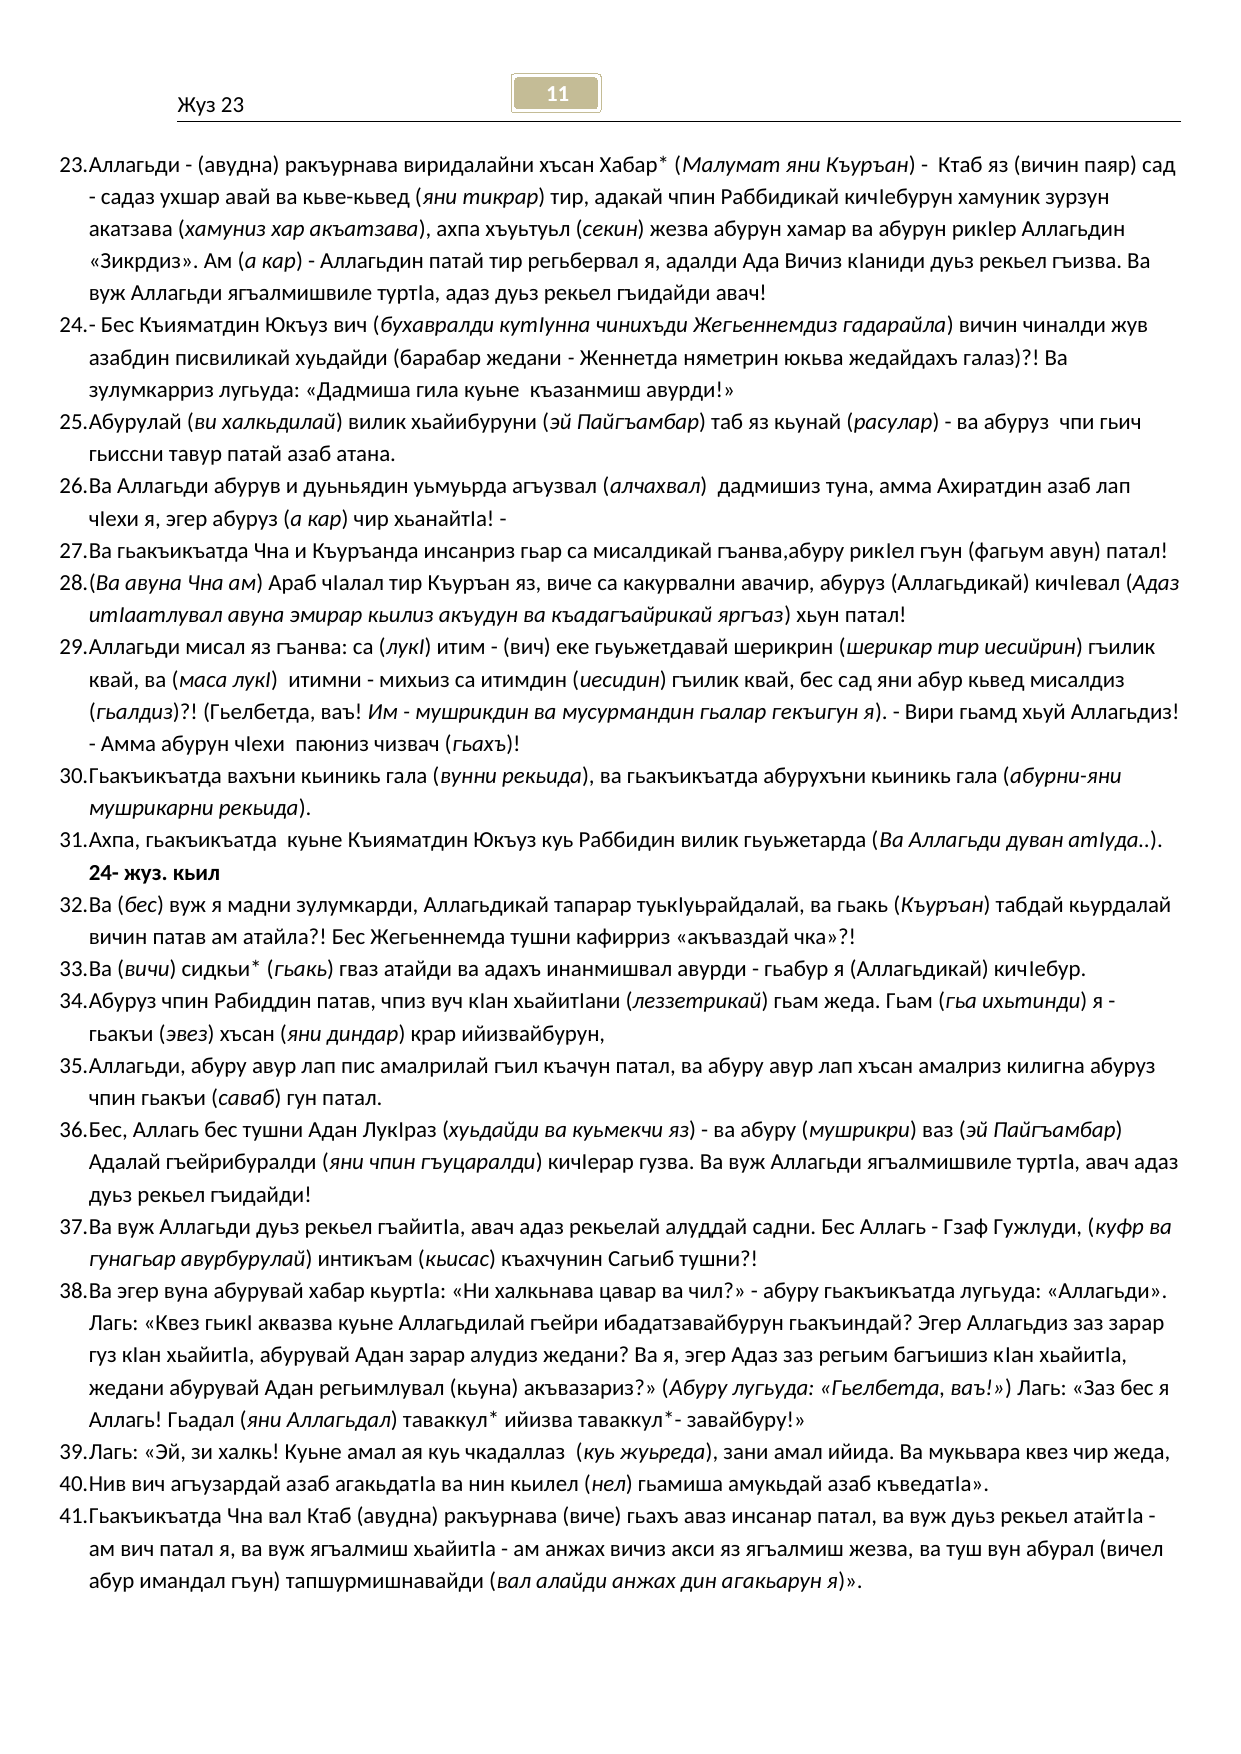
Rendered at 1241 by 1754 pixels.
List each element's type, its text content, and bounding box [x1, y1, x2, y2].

list Ва эгер вуна абурувай хабар кьуртIа: «Ни халкьнава цавар ва чил?» - абуру гьакъикъатда лугьуда: «Аллагьди». Лагь: «Квез гьикI аквазва куьне Аллагьдилай гъейри ибадатзавайбурун гьакъиндай? Эгер Аллагьдиз заз зарар гуз кIан хьайитIа, абурувай Адан зарар алудиз жедани? Ва я, эгер Адаз заз регьим багъишиз кIан хьайитIа, жедани абурувай Адан регьимлувал (кьуна) акъвазариз?» (Абуру лугьуда: «Гьелбетда, ваъ!») Лагь: «Заз бес я Аллагь! Гьадал (яни Аллагьдал) таваккул* ийизва таваккул*- завайбуру!» [59, 1276, 1181, 1433]
list Аллагьди мисал яз гъанва: са (лукI) итим - (вич) еке гьуьжетдавай шерикрин (шерикар тир иесийрин) гъилик квай, ва (маса лукI) итимни - михьиз са итимдин (иесидин) гъилик квай, бес сад яни абур кьвед мисалдиз (гьалдиз)?! (Гьелбетда, ваъ! Им - мушрикдин ва мусурмандин гьалар гекъигун я). - Вири гьамд хьуй Аллагьдиз! - Амма абурун чIехи паюниз чизвач (гьахъ)! [59, 632, 1181, 757]
list (Ва авуна Чна ам) Араб чIалал тир Къуръан яз, виче са какурвални авачир, абуруз (Аллагьдикай) кичIевал (Адаз итIаатлувал авуна эмирар кьилиз акъудун ва къадагъайрикай яргъаз) хьун патал! [59, 568, 1181, 628]
list Нив вич агъузардай азаб агакьдатIа ва нин кьилел (нел) гьамиша амукьдай азаб къведатIа». [59, 1469, 1181, 1497]
list Бес, Аллагь бес тушни Адан ЛукIраз (хуьдайди ва куьмекчи яз) - ва абуру (мушрикри) ваз (эй Пайгъамбар) Адалай гъейрибуралди (яни чпин гъуцаралди) кичIерар гузва. Ва вуж Аллагьди ягъалмишвиле туртIа, авач адаз дуьз рекьел гъидайди! [59, 1115, 1181, 1208]
list Абуруз чпин Рабиддин патав, чпиз вуч кIан хьайитIани (леззетрикай) гьам жеда. Гьам (гьа ихьтинди) я - гьакъи (эвез) хъсан (яни диндар) крар ийизвайбурун, [59, 987, 1181, 1047]
list Ва (вичи) сидкьи* (гьакь) гваз атайди ва адахъ инанмишвал авурди - гьабур я (Аллагьдикай) кичIебур. [59, 954, 1181, 982]
list - Бес Къияматдин Юкъуз вич (бухавралди кутIунна чинихъди Жегьеннемдиз гадарайла) вичин чиналди жув азабдин писвиликай хуьдайди (барабар жедани - Женнетда няметрин юкьва жедайдахъ галаз)?! Ва зулумкарриз лугьуда: «Дадмиша гила куьне къазанмиш авурди!» [59, 311, 1181, 403]
list Ва (бес) вуж я мадни зулумкарди, Аллагьдикай тапарар туькIуьрайдалай, ва гьакь (Къуръан) табдай кьурдалай вичин патав ам атайла?! Бес Жегьеннемда тушни кафирриз «акъваздай чка»?! [59, 890, 1181, 950]
list Ва Аллагьди абурув и дуьньядин уьмуьрда агъузвал (алчахвал) дадмишиз туна, амма Ахиратдин азаб лап чIехи я, эгер абуруз (а кар) чир хьанайтIа! - [59, 472, 1181, 532]
list Гьакъикъатда Чна вал Ктаб (авудна) ракъурнава (виче) гьахъ аваз инсанар патал, ва вуж дуьз рекьел атайтIа - ам вич патал я, ва вуж ягъалмиш хьайитIа - ам анжах вичиз акси яз ягъалмиш жезва, ва туш вун абурал (вичел абур имандал гъун) тапшурмишнавайди (вал алайди анжах дин агакьарун я)». [59, 1502, 1181, 1594]
list Ва гьакъикъатда Чна и Къуръанда инсанриз гьар са мисалдикай гъанва,абуру рикIел гъун (фагьум авун) патал! [59, 536, 1181, 564]
list Гьакъикъатда вахъни кьиникь гала (вунни рекьида), ва гьакъикъатда абурухъни кьиникь гала (абурни-яни мушрикарни рекьида). [59, 761, 1181, 821]
list Лагь: «Эй, зи халкь! Куьне амал ая куь чкадаллаз (куь жуьреда), зани амал ийида. Ва мукьвара квез чир жеда, [59, 1437, 1181, 1465]
list Аллагьди, абуру авур лап пис амалрилай гъил къачун патал, ва абуру авур лап хъсан амалриз килигна абуруз чпин гьакъи (саваб) гун патал. [59, 1051, 1181, 1111]
list Ва вуж Аллагьди дуьз рекьел гъайитIа, авач адаз рекьелай алуддай садни. Бес Аллагь - Гзаф Гужлуди, (куфр ва гунагьар авурбурулай) интикъам (кьисас) къахчунин Сагьиб тушни?! [59, 1212, 1181, 1272]
list Ахпа, гьакъикъатда куьне Къияматдин Юкъуз куь Раббидин вилик гьуьжетарда (Ва Аллагьди дуван атIуда..). 24- жуз. кьил [59, 826, 1181, 886]
list Аллагьди - (авудна) ракъурнава виридалайни хъсан Хабар* (Малумат яни Къуръан) - Ктаб яз (вичин паяр) сад - садаз ухшар авай ва кьве-кьвед (яни тикрар) тир, адакай чпин Раббидикай кичIебурун хамуник зурзун акатзава (хамуниз хар акъатзава), ахпа хъуьтуьл (секин) жезва абурун хамар ва абурун рикIер Аллагьдин «Зикрдиз». Ам (а кар) - Аллагьдин патай тир регьбервал я, адалди Ада Вичиз кIаниди дуьз рекьел гъизва. Ва вуж Аллагьди ягъалмишвиле туртIа, адаз дуьз рекьел гъидайди авач! [59, 150, 1181, 306]
list Абурулай (ви халкьдилай) вилик хьайибуруни (эй Пайгъамбар) таб яз кьунай (расулар) - ва абуруз чпи гьич гьиссни тавур патай азаб атана. [59, 407, 1181, 467]
